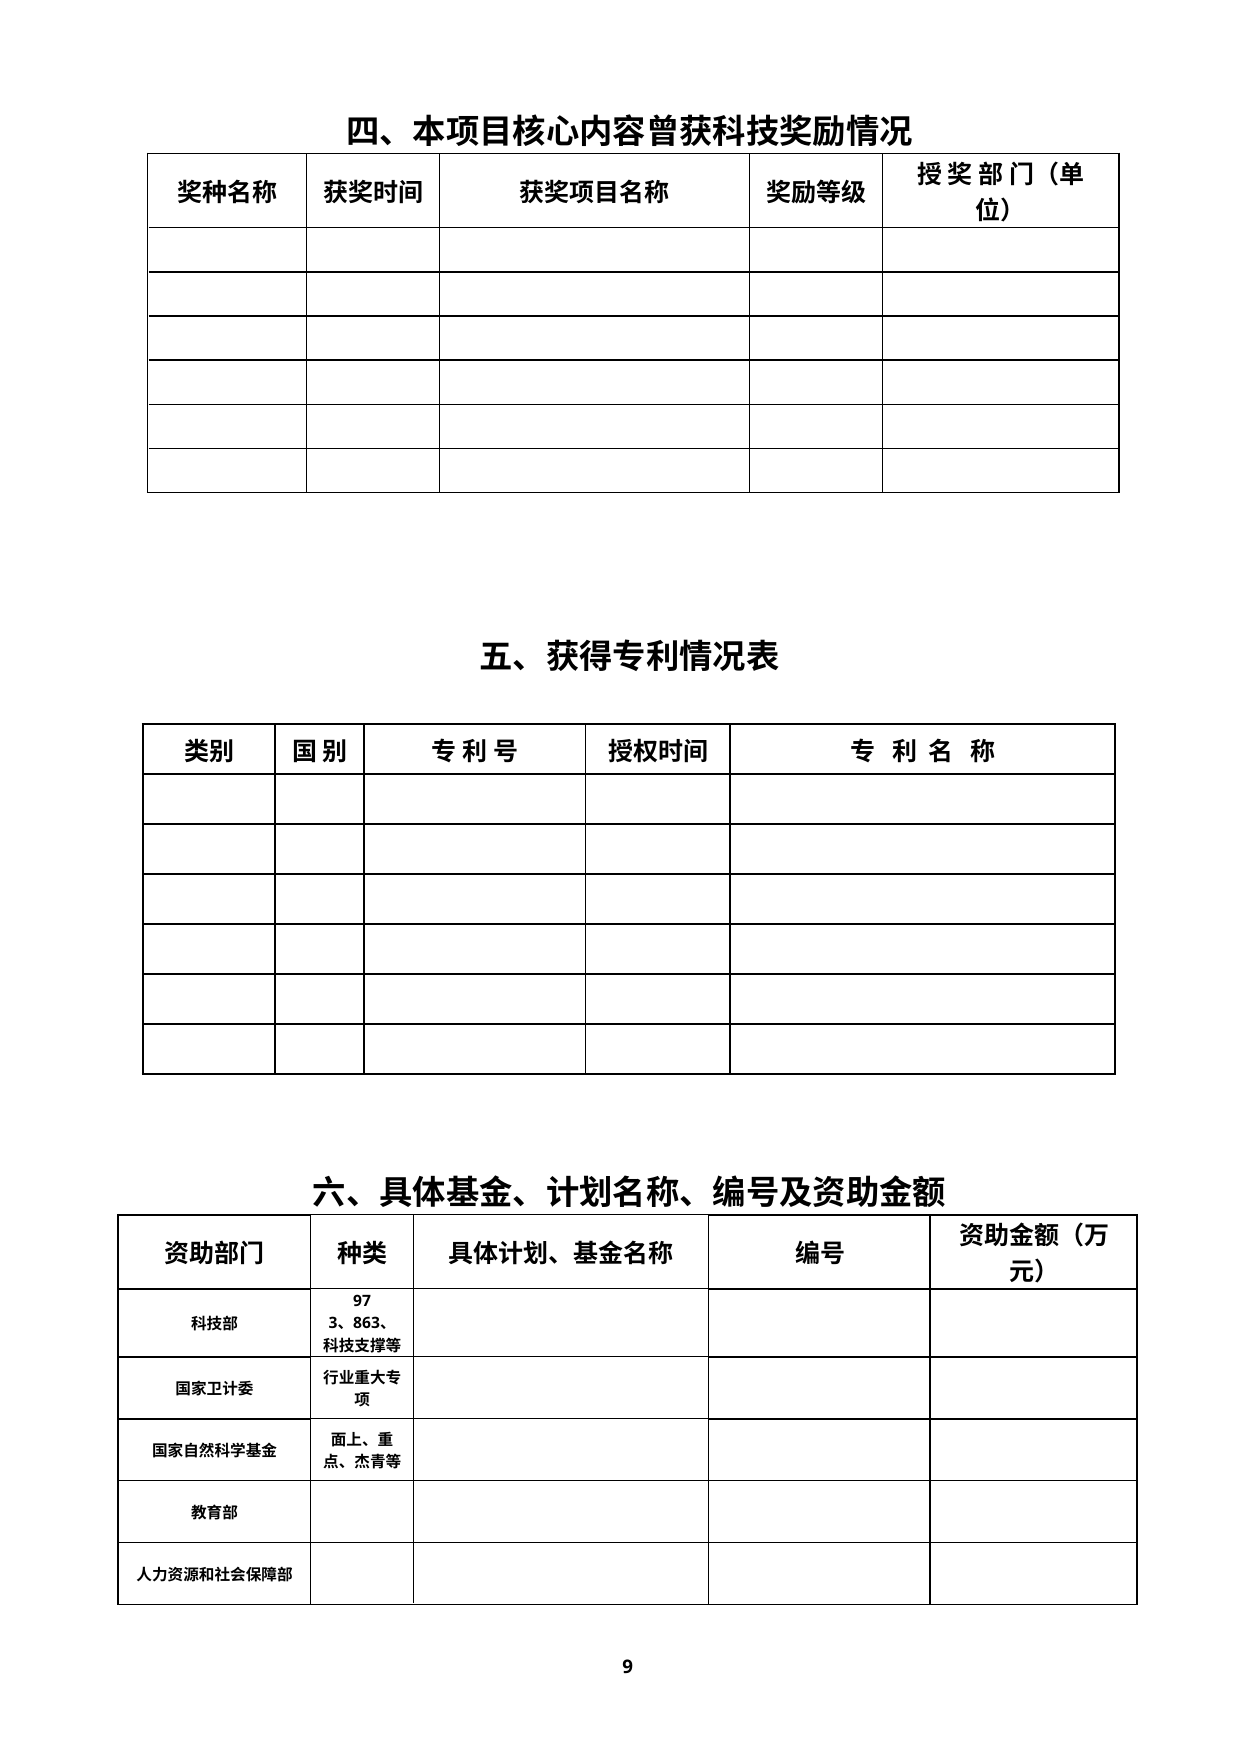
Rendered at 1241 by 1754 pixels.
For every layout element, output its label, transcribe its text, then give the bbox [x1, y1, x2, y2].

table_cell [365, 1025, 585, 1073]
table_cell [709, 1290, 929, 1356]
table_header 资助金额（万元） [931, 1216, 1136, 1288]
table_cell [276, 825, 363, 873]
table_cell [307, 228, 439, 271]
table_cell [731, 925, 1114, 973]
table_cell [731, 825, 1114, 873]
table_cell [750, 228, 882, 271]
table_cell [440, 361, 749, 403]
table_cell [883, 317, 1118, 359]
table_cell [307, 317, 439, 359]
table_cell [731, 775, 1114, 823]
table_header 种类 [311, 1215, 413, 1288]
table_cell [307, 405, 439, 448]
table_cell [750, 317, 882, 359]
table_cell 973、863、科技支撑等 [311, 1289, 413, 1356]
table_cell [709, 1481, 929, 1542]
table_cell [931, 1358, 1136, 1418]
table_cell [440, 273, 749, 315]
table_cell [276, 1025, 363, 1073]
table_cell [731, 1025, 1114, 1073]
table_cell [307, 273, 439, 315]
table_cell [148, 449, 306, 492]
table_cell [276, 875, 363, 923]
table_cell [365, 975, 585, 1023]
table_cell [931, 1290, 1136, 1356]
table_cell [414, 1289, 708, 1356]
table_cell 面上、重点、杰青等 [311, 1419, 413, 1480]
table_cell [883, 449, 1118, 492]
table_cell [144, 875, 274, 923]
table_cell [307, 361, 439, 403]
table_cell [365, 825, 585, 873]
table_header 获奖时间 [307, 154, 439, 227]
table_cell [148, 360, 306, 403]
table_cell [750, 449, 882, 492]
table_cell [148, 405, 306, 448]
table_cell [440, 228, 749, 271]
table_header 专 利 号 [365, 725, 585, 773]
table_cell 人力资源和社会保障部 [119, 1543, 310, 1603]
table_header 获奖项目名称 [440, 154, 749, 227]
table_header 奖种名称 [148, 154, 306, 227]
table_cell [148, 316, 306, 359]
table_cell [440, 405, 749, 448]
table_cell [276, 775, 363, 823]
table_header 资助部门 [119, 1216, 310, 1288]
table_cell [414, 1543, 708, 1603]
table_cell [307, 449, 439, 492]
table_cell [148, 228, 306, 271]
table_cell [883, 228, 1118, 271]
table_cell [144, 1025, 274, 1073]
table_cell [709, 1358, 929, 1418]
table_cell 行业重大专项 [311, 1357, 413, 1418]
table_cell [365, 875, 585, 923]
table_cell [276, 975, 363, 1023]
table_cell [440, 449, 749, 492]
table_cell [731, 975, 1114, 1023]
table_cell [586, 825, 729, 873]
table_cell [750, 273, 882, 315]
table_cell [440, 317, 749, 359]
table_cell [586, 925, 729, 973]
table_cell [883, 361, 1118, 403]
table_cell 科技部 [119, 1290, 310, 1356]
table_cell [931, 1481, 1136, 1542]
table_cell [148, 272, 306, 315]
table_header 奖励等级 [750, 154, 882, 227]
table_header 授权时间 [586, 725, 729, 773]
table_header 授 奖 部 门（单位） [883, 154, 1118, 227]
table_cell [144, 975, 274, 1023]
table_cell [931, 1420, 1136, 1480]
table_cell 国家卫计委 [119, 1358, 310, 1418]
table_cell [750, 405, 882, 448]
table_header 专 利 名 称 [731, 725, 1114, 773]
table_cell [709, 1420, 929, 1480]
table_header 编号 [709, 1216, 929, 1288]
table_cell [144, 825, 274, 873]
table_cell [311, 1481, 413, 1542]
table_cell [144, 775, 274, 823]
table_cell [311, 1543, 413, 1603]
table_header 类别 [144, 725, 274, 773]
table_cell [414, 1481, 708, 1542]
table_cell [586, 775, 729, 823]
table_cell [586, 975, 729, 1023]
table_cell [414, 1357, 708, 1418]
table_header 具体计划、基金名称 [414, 1215, 708, 1288]
table_header 国 别 [276, 725, 363, 773]
table_cell [731, 875, 1114, 923]
text 五、获得专利情况表 [148, 629, 1110, 678]
table_cell [883, 405, 1118, 448]
table_cell [750, 361, 882, 403]
table_cell [144, 925, 274, 973]
table_cell [365, 775, 585, 823]
text 四、本项目核心内容曾获科技奖励情况 [148, 104, 1110, 153]
table_cell [365, 925, 585, 973]
table_cell [586, 875, 729, 923]
table_cell [931, 1543, 1136, 1603]
text 六、具体基金、计划名称、编号及资助金额 [148, 1166, 1110, 1214]
table_cell [586, 1025, 729, 1073]
table_cell [414, 1419, 708, 1480]
table_cell [276, 925, 363, 973]
table_cell 国家自然科学基金 [119, 1420, 310, 1480]
table_cell 教育部 [119, 1481, 310, 1542]
table_cell [883, 273, 1118, 315]
table_cell [709, 1543, 929, 1603]
